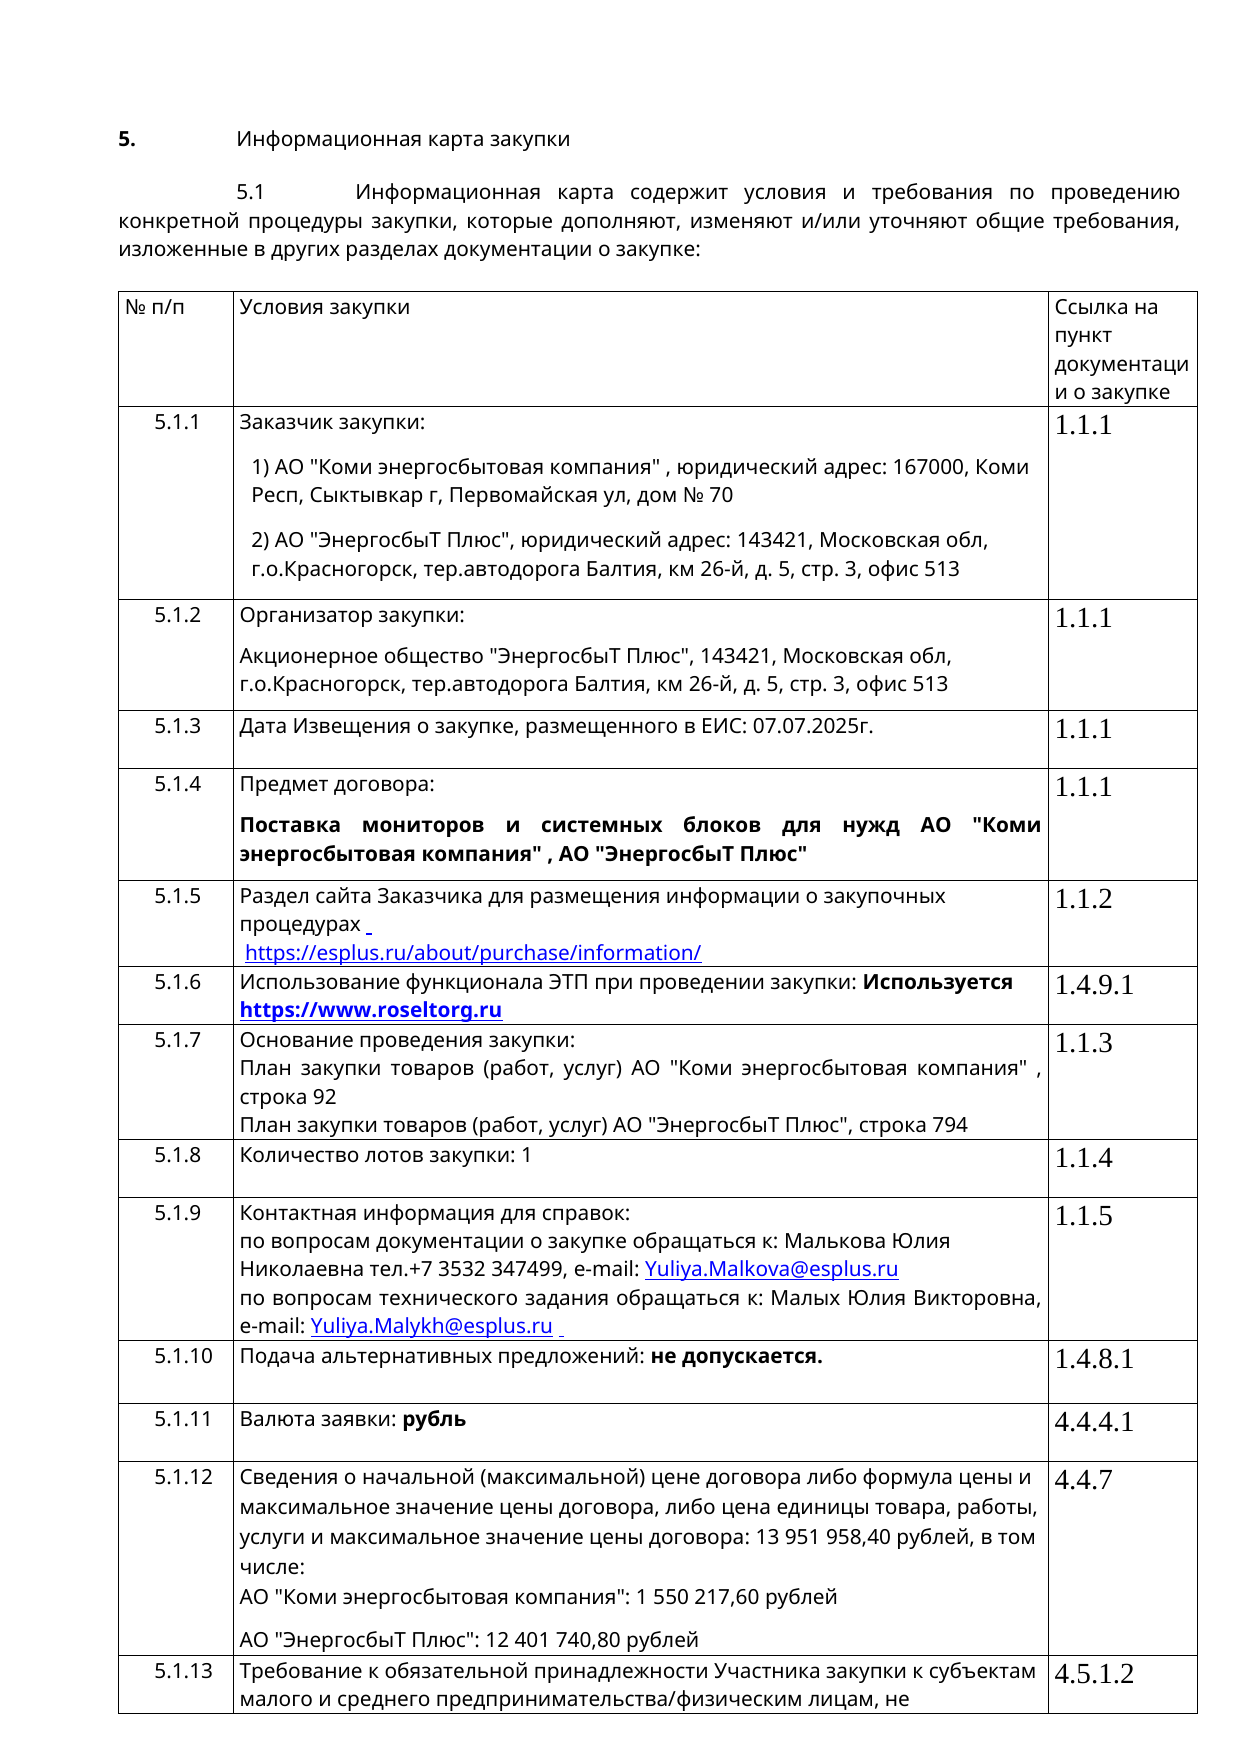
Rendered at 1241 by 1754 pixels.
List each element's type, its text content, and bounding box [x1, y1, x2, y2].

table_cell Раздел сайта Заказчика для размещения информации о закупочных процедурах https://esplus.ru/about/purchase/information/ [234, 881, 1048, 966]
table_cell Сведения о начальной (максимальной) цене договора либо формула цены и максимальное значение цены договора, либо цена единицы товара, работы, услуги и максимальное значение цены договора: 13 951 958,40 рублей, в том числе: АО "Коми энергосбытовая компания": 1 550 217,60 рублей АО "ЭнергосбыТ Плюс": 12 401 740,80 рублей [234, 1462, 1048, 1655]
table_cell 1.1.1 [1049, 769, 1197, 880]
subtitle Информационная карта закупки [118, 124, 1181, 152]
table_cell 1.4.8.1 [1049, 1341, 1197, 1403]
table_cell 1.1.2 [1049, 881, 1197, 966]
table_cell 1.1.5 [1049, 1198, 1197, 1340]
table_cell [119, 711, 233, 768]
table_cell Количество лотов закупки: 1 [234, 1140, 1048, 1197]
table_cell Заказчик закупки: 1) АО "Коми энергосбытовая компания" , юридический адрес: 167000, Коми Респ, Сыктывкар г, Первомайская ул, дом № 70 2) АО "ЭнергосбыТ Плюс", юридический адрес: 143421, Московская обл, г.о.Красногорск, тер.автодорога Балтия, км 26-й, д. 5, стр. 3, офис 513 [234, 407, 1048, 599]
table_header № п/п [119, 292, 233, 406]
table_header Условия закупки [234, 292, 1048, 406]
table_cell [119, 1025, 233, 1139]
table_cell 4.4.7 [1049, 1462, 1197, 1655]
table_cell [119, 769, 233, 880]
table_cell Валюта заявки: рубль [234, 1404, 1048, 1461]
table_cell [119, 600, 233, 710]
table_cell 1.1.4 [1049, 1140, 1197, 1197]
table_cell [119, 1140, 233, 1197]
table_cell [119, 407, 233, 599]
text 5.1 Информационная карта содержит условия и требования по проведению конкретной процедуры закупки, которые дополняют, изменяют и/или уточняют общие требования, изложенные в других разделах документации о закупке: [118, 177, 1181, 263]
table_cell 4.4.4.1 [1049, 1404, 1197, 1461]
table_cell Основание проведения закупки: План закупки товаров (работ, услуг) АО "Коми энергосбытовая компания" , строка 92 План закупки товаров (работ, услуг) АО "ЭнергосбыТ Плюс", строка 794 [234, 1025, 1048, 1139]
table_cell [234, 1656, 1048, 1713]
table_cell Контактная информация для справок: по вопросам документации о закупке обращаться к: Малькова Юлия Николаевна тел.+7 3532 347499, e-mail: Yuliya.Malkova@esplus.ru по вопросам технического задания обращаться к: Малых Юлия Викторовна, e-mail: Yuliya.Malykh@esplus.ru [234, 1198, 1048, 1340]
table_cell [119, 1462, 233, 1655]
table_cell 1.1.1 [1049, 600, 1197, 710]
table_cell Использование функционала ЭТП при проведении закупки: Используется https://www.roseltorg.ru [234, 967, 1048, 1024]
table_cell [119, 1656, 233, 1713]
table_cell [119, 1404, 233, 1461]
table_cell 1.4.9.1 [1049, 967, 1197, 1024]
table_cell 1.1.3 [1049, 1025, 1197, 1139]
table_cell Подача альтернативных предложений: не допускается. [234, 1341, 1048, 1403]
table_cell 1.1.1 [1049, 711, 1197, 768]
table_header Ссылка на пункт документации о закупке [1049, 292, 1197, 406]
table_cell [119, 881, 233, 966]
table_cell 1.1.1 [1049, 407, 1197, 599]
table_cell Предмет договора: Поставка мониторов и системных блоков для нужд АО "Коми энергосбытовая компания" , АО "ЭнергосбыТ Плюс" [234, 769, 1048, 880]
table_cell [119, 1198, 233, 1340]
table_cell 4.5.1.2 [1049, 1656, 1197, 1713]
table_cell Организатор закупки: Акционерное общество "ЭнергосбыТ Плюс", 143421, Московская обл, г.о.Красногорск, тер.автодорога Балтия, км 26-й, д. 5, стр. 3, офис 513 [234, 600, 1048, 710]
table_cell [119, 967, 233, 1024]
table_cell [119, 1341, 233, 1403]
table_cell Дата Извещения о закупке, размещенного в ЕИС: 07.07.2025г. [234, 711, 1048, 768]
